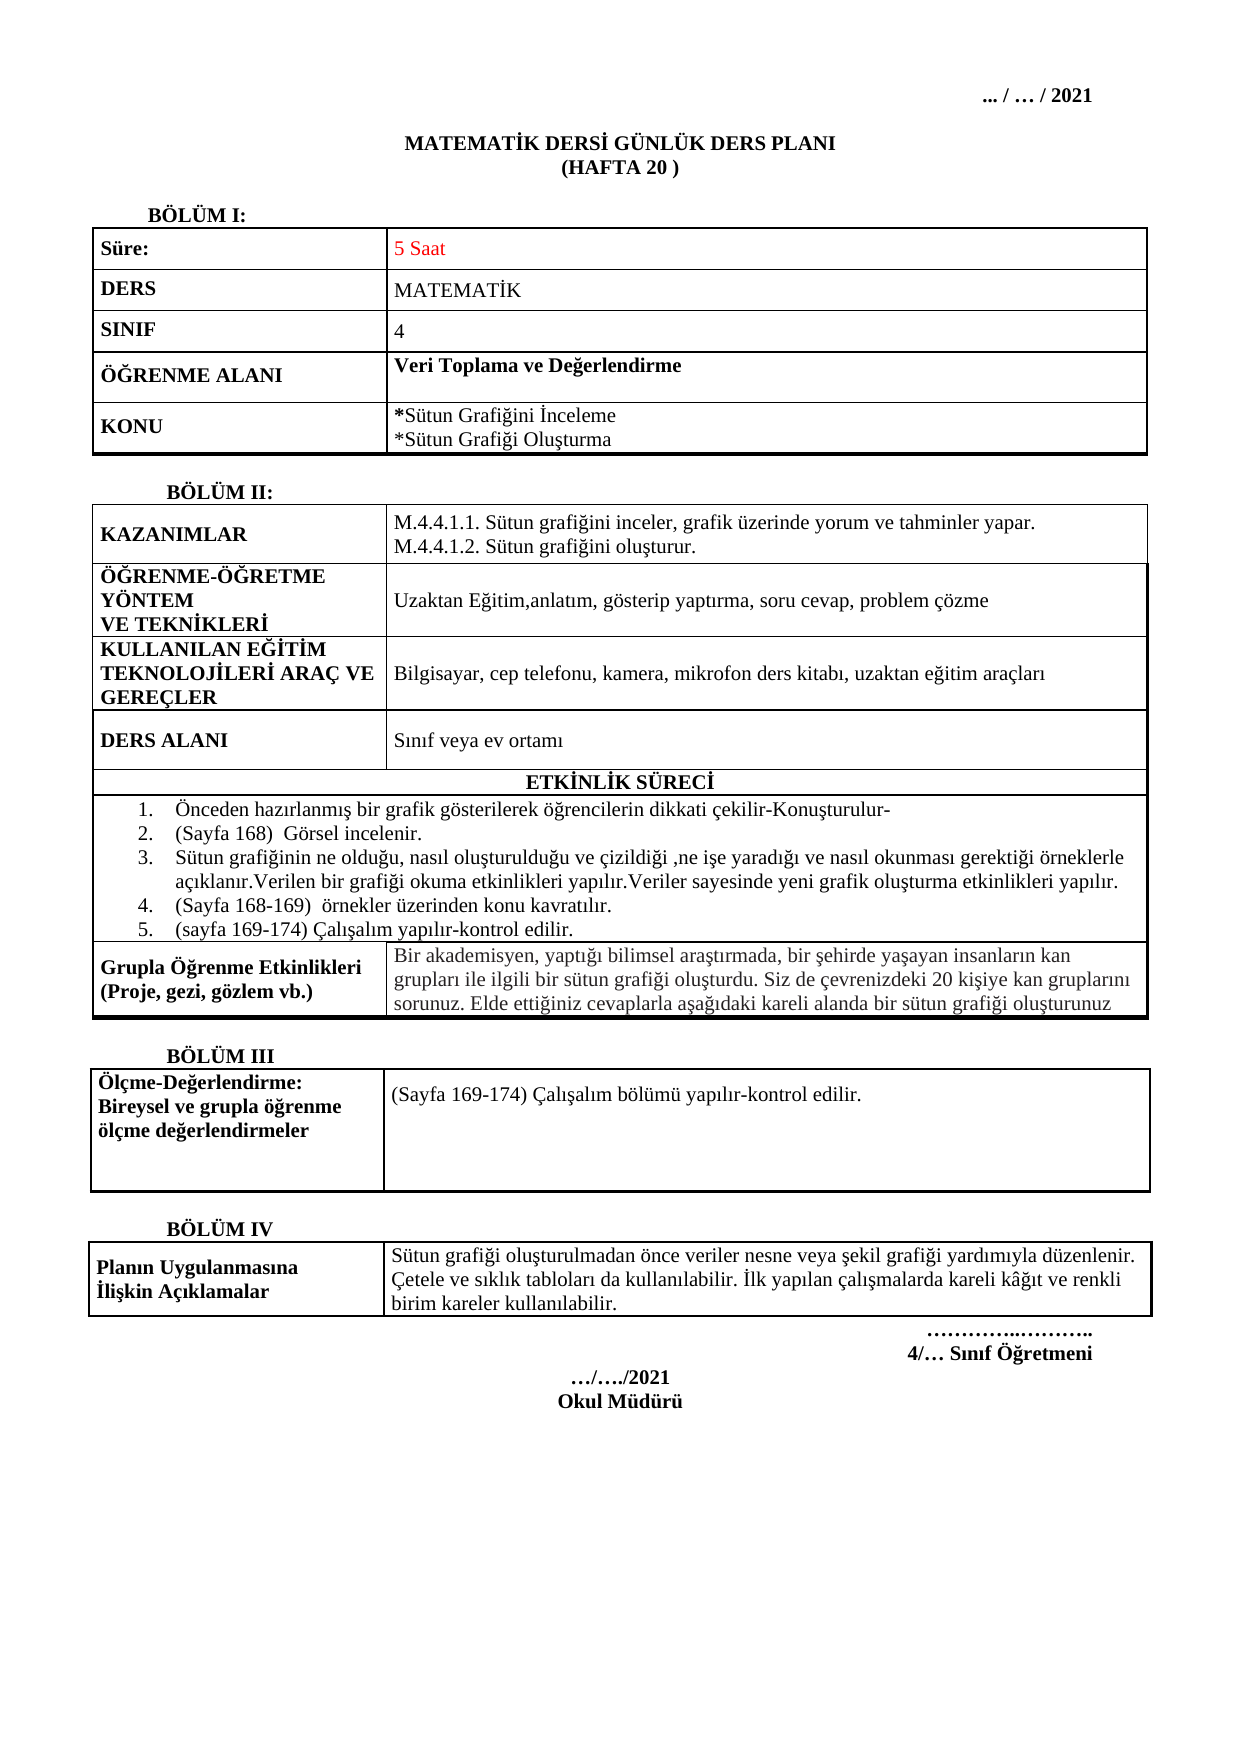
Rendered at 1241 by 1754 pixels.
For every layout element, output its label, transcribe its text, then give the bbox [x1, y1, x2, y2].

table_cell Uzaktan Eğitim,anlatım, gösterip yaptırma, soru cevap, problem çözme [387, 564, 1146, 636]
table_cell ÖĞRENME-ÖĞRETME YÖNTEM VE TEKNİKLERİ [93, 564, 386, 636]
table_header 5 Saat [388, 229, 1146, 268]
text …………..……….. [148, 1317, 1092, 1341]
table_header Süre: [94, 229, 386, 268]
table_header Ölçme-Değerlendirme: Bireysel ve grupla öğrenme ölçme değerlendirmeler [92, 1070, 383, 1190]
text …/…./2021 [148, 1365, 1092, 1389]
subtitle BÖLÜM III [148, 1044, 1092, 1068]
table_cell KULLANILAN EĞİTİM TEKNOLOJİLERİ ARAÇ VE GEREÇLER [93, 637, 386, 709]
table_cell *Sütun Grafiğini İnceleme *Sütun Grafiği Oluşturma [388, 403, 1146, 451]
table_cell Bilgisayar, cep telefonu, kamera, mikrofon ders kitabı, uzaktan eğitim araçları [387, 637, 1146, 709]
table_header Planın Uygulanmasına İlişkin Açıklamalar [90, 1243, 383, 1315]
table_cell DERS ALANI [94, 711, 386, 769]
table_cell Önceden hazırlanmış bir grafik gösterilerek öğrencilerin dikkati çekilir-Konuşturulur- (Sayfa 168) Görsel incelenir. Sütun grafiğinin ne olduğu, nasıl oluşturulduğu ve çizildiği ,ne işe yaradığı ve nasıl okunması gerektiği örneklerle açıklanır.Verilen bir grafiği okuma etkinlikleri yapılır.Veriler sayesinde yeni grafik oluşturma etkinlikleri yapılır. (Sayfa 168-169) örnekler üzerinden konu kavratılır. (sayfa 169-174) Çalışalım yapılır-kontrol edilir. [94, 796, 1146, 941]
text (HAFTA 20 ) [148, 155, 1092, 179]
text BÖLÜM I: [148, 203, 1092, 227]
table_cell MATEMATİK [388, 270, 1146, 310]
text ... / … / 2021 [148, 83, 1092, 107]
table_cell ETKİNLİK SÜRECİ [94, 770, 1146, 794]
table_header KAZANIMLAR [93, 505, 386, 563]
table_cell DERS [94, 270, 386, 310]
text MATEMATİK DERSİ GÜNLÜK DERS PLANI [148, 131, 1092, 155]
subtitle BÖLÜM IV [148, 1216, 1092, 1241]
table_cell SINIF [94, 311, 386, 351]
table_header M.4.4.1.1. Sütun grafiğini inceler, grafik üzerinde yorum ve tahminler yapar. M.4.4.1.2. Sütun grafiğini oluşturur. [387, 505, 1147, 563]
table_header (Sayfa 169-174) Çalışalım bölümü yapılır-kontrol edilir. [385, 1070, 1149, 1190]
table_cell Sınıf veya ev ortamı [387, 711, 1146, 769]
text Okul Müdürü [148, 1389, 1092, 1413]
table_cell KONU [94, 403, 386, 451]
table_cell 4 [388, 311, 1146, 351]
table_cell Veri Toplama ve Değerlendirme [388, 353, 1146, 402]
text BÖLÜM II: [148, 480, 1092, 504]
table_cell Bir akademisyen, yaptığı bilimsel araştırmada, bir şehirde yaşayan insanların kan grupları ile ilgili bir sütun grafiği oluşturdu. Siz de çevrenizdeki 20 kişiye kan gruplarını sorunuz. Elde ettiğiniz cevaplarla aşağıdaki kareli alanda bir sütun grafiği oluşturunuz [387, 943, 1146, 1015]
table_cell ÖĞRENME ALANI [94, 353, 386, 402]
table_cell Grupla Öğrenme Etkinlikleri (Proje, gezi, gözlem vb.) [94, 942, 386, 1015]
text 4/… Sınıf Öğretmeni [148, 1341, 1092, 1365]
table_header Sütun grafiği oluşturulmadan önce veriler nesne veya şekil grafiği yardımıyla düzenlenir. Çetele ve sıklık tabloları da kullanılabilir. İlk yapılan çalışmalarda kareli kâğıt ve renkli birim kareler kullanılabilir. [385, 1243, 1150, 1315]
